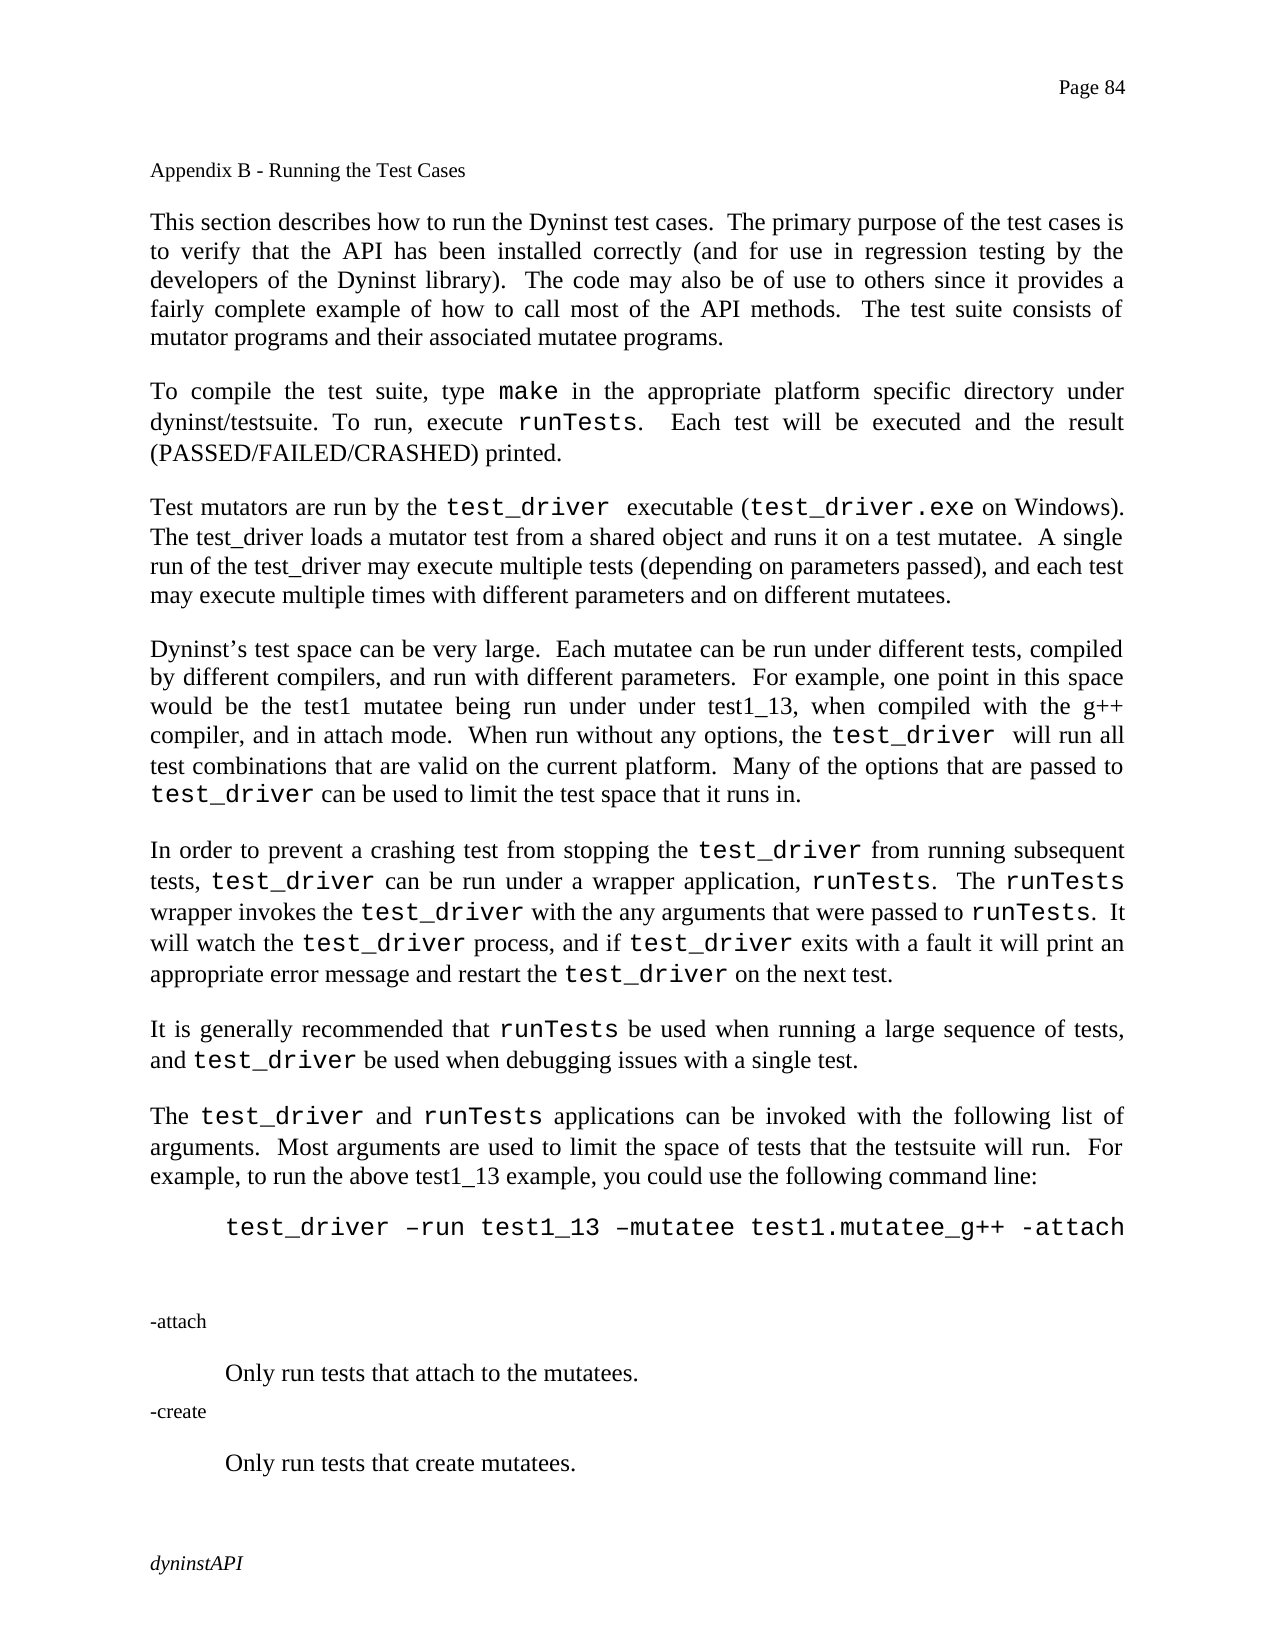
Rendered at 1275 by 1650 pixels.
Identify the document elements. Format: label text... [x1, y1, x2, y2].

text test_driver –run test1_13 –mutatee test1.mutatee_g++ -attach [150, 1214, 1125, 1243]
list Only run tests that create mutatees. [225, 1448, 1125, 1477]
text Dyninst’s test space can be very large. Each mutatee can be run under different tests, compiled by different compilers, and run with different parameters. For example, one point in this space would be the test1 mutatee being run under under test1_13, when compiled with the g++ compiler, and in attach mode. When run without any options, the test_driver will run all test combinations that are valid on the current platform. Many of the options that are passed to test_driver can be used to limit the test space that it runs in. [150, 634, 1125, 810]
text The test_driver and runTests applications can be invoked with the following list of arguments. Most arguments are used to limit the space of tests that the testsuite will run. For example, to run the above test1_13 example, you could use the following command line: [150, 1101, 1125, 1189]
list Only run tests that attach to the mutatees. [225, 1358, 1125, 1386]
text -create [150, 1399, 1125, 1423]
text In order to prevent a crashing test from stopping the test_driver from running subsequent tests, test_driver can be run under a wrapper application, runTests. The runTests wrapper invokes the test_driver with the any arguments that were passed to runTests. It will watch the test_driver process, and if test_driver exits with a fault it will print an appropriate error message and restart the test_driver on the next test. [150, 835, 1125, 989]
text -attach [150, 1309, 1125, 1333]
subtitle Appendix B - Running the Test Cases [150, 158, 1125, 182]
text Test mutators are run by the test_driver executable (test_driver.exe on Windows). The test_driver loads a mutator test from a shared object and runs it on a test mutatee. A single run of the test_driver may execute multiple tests (depending on parameters passed), and each test may execute multiple times with different parameters and on different mutatees. [150, 492, 1125, 609]
text It is generally recommended that runTests be used when running a large sequence of tests, and test_driver be used when debugging issues with a single test. [150, 1014, 1125, 1076]
text To compile the test suite, type make in the appropriate platform specific directory under dyninst/testsuite. To run, execute runTests. Each test will be executed and the result (PASSED/FAILED/CRASHED) printed. [150, 376, 1125, 467]
text This section describes how to run the Dyninst test cases. The primary purpose of the test cases is to verify that the API has been installed correctly (and for use in regression testing by the developers of the Dyninst library). The code may also be of use to others since it provides a fairly complete example of how to call most of the API methods. The test suite consists of mutator programs and their associated mutatee programs. [150, 207, 1125, 351]
